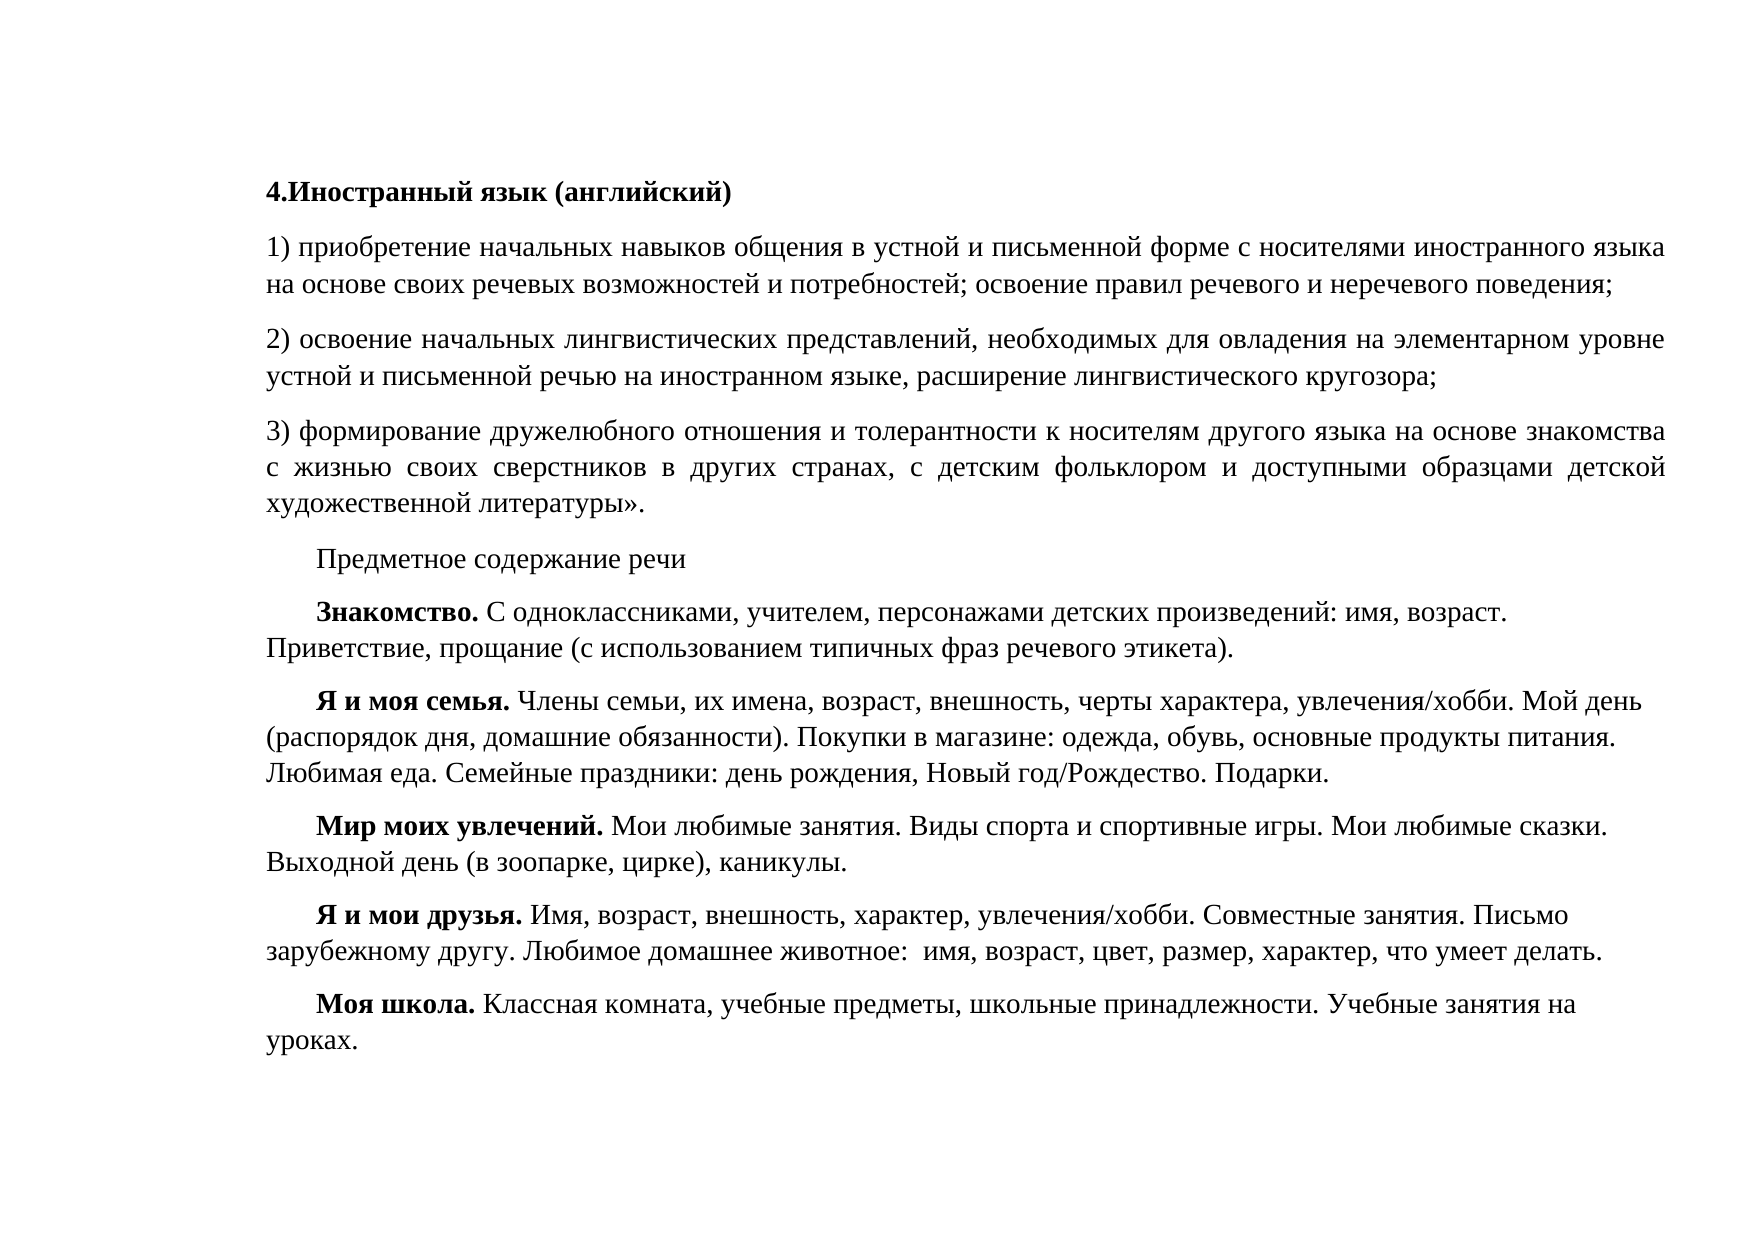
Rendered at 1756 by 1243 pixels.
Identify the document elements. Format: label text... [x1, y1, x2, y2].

text Я и моя семья. Члены семьи, их имена, возраст, внешность, черты характера, увлечения/хобби. Мой день (распорядок дня, домашние обязанности). Покупки в магазине: одежда, обувь, основные продукты питания. Любимая еда. Семейные праздники: день рождения, Новый год/Рождество. Подарки. [266, 683, 1667, 789]
text Мир моих увлечений. Мои любимые занятия. Виды спорта и спортивные игры. Мои любимые сказки. Выходной день (в зоопарке, цирке), каникулы. [266, 808, 1667, 878]
text 3) формирование дружелюбного отношения и толерантности к носителям другого языка на основе знакомства с жизнью своих сверстников в других странах, с детским фольклором и доступными образцами детской художественной литературы». [266, 413, 1667, 519]
text Знакомство. С одноклассниками, учителем, персонажами детских произведений: имя, возраст. Приветствие, прощание (с использованием типичных фраз речевого этикета). [266, 594, 1667, 664]
text Я и мои друзья. Имя, возраст, внешность, характер, увлечения/хобби. Совместные занятия. Письмо зарубежному другу. Любимое домашнее животное: имя, возраст, цвет, размер, характер, что умеет делать. [266, 897, 1667, 967]
text Предметное содержание речи [266, 541, 1667, 575]
text 2) освоение начальных лингвистических представлений, необходимых для овладения на элементарном уровне устной и письменной речью на иностранном языке, расширение лингвистического кругозора; [266, 321, 1667, 391]
text 1) приобретение начальных навыков общения в устной и письменной форме с носителями иностранного языка на основе своих речевых возможностей и потребностей; освоение правил речевого и неречевого поведения; [266, 229, 1667, 299]
text Моя школа. Классная комната, учебные предметы, школьные принадлежности. Учебные занятия на уроках. [266, 986, 1667, 1056]
text 4.Иностранный язык (английский) [266, 174, 1667, 207]
